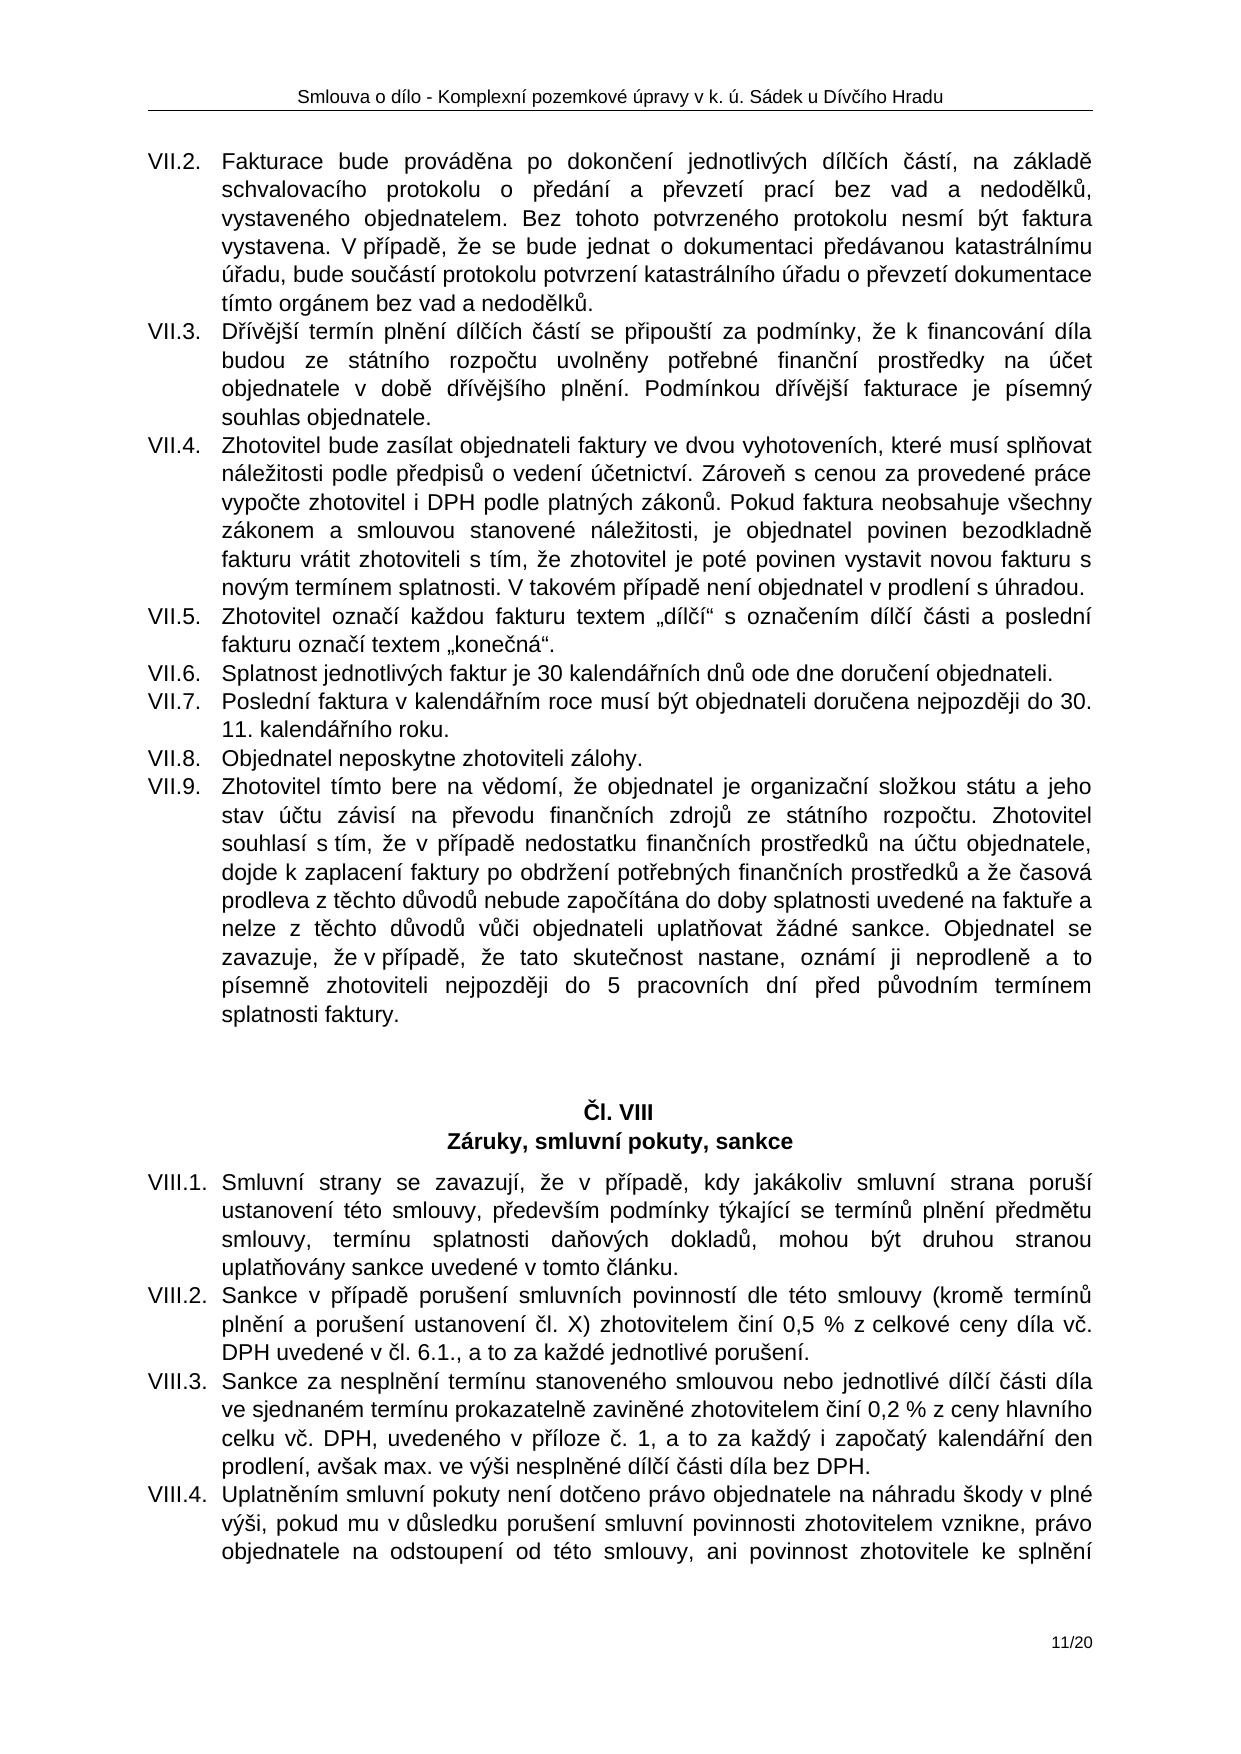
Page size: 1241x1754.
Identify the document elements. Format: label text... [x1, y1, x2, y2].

list Zhotovitel označí každou fakturu textem „dílčí“ s označením dílčí části a poslední fakturu označí textem „konečná“. [148, 603, 1093, 657]
list Zhotovitel bude zasílat objednateli faktury ve dvou vyhotoveních, které musí splňovat náležitosti podle předpisů o vedení účetnictví. Zároveň s cenou za provedené práce vypočte zhotovitel i DPH podle platných zákonů. Pokud faktura neobsahuje všechny zákonem a smlouvou stanovené náležitosti, je objednatel povinen bezodkladně fakturu vrátit zhotoviteli s tím, že zhotovitel je poté povinen vystavit novou fakturu s novým termínem splatnosti. V takovém případě není objednatel v prodlení s úhradou. [148, 432, 1093, 601]
list Dřívější termín plnění dílčích částí se připouští za podmínky, že k financování díla budou ze státního rozpočtu uvolněny potřebné finanční prostředky na účet objednatele v době dřívějšího plnění. Podmínkou dřívější fakturace je písemný souhlas objednatele. [148, 318, 1093, 430]
list Sankce za nesplnění termínu stanoveného smlouvou nebo jednotlivé dílčí části díla ve sjednaném termínu prokazatelně zaviněné zhotovitelem činí 0,2 % z ceny hlavního celku vč. DPH, uvedeného v příloze č. 1, a to za každý i započatý kalendářní den prodlení, avšak max. ve výši nesplněné dílčí části díla bez DPH. [148, 1368, 1093, 1479]
list Splatnost jednotlivých faktur je 30 kalendářních dnů ode dne doručení objednateli. [148, 659, 1093, 686]
list Sankce v případě porušení smluvních povinností dle této smlouvy (kromě termínů plnění a porušení ustanovení čl. X) zhotovitelem činí 0,5 % z celkové ceny díla vč. DPH uvedené v čl. 6.1., a to za každé jednotlivé porušení. [148, 1282, 1093, 1366]
list Fakturace bude prováděna po dokončení jednotlivých dílčích částí, na základě schvalovacího protokolu o předání a převzetí prací bez vad a nedodělků, vystaveného objednatelem. Bez tohoto potvrzeného protokolu nesmí být faktura vystavena. V případě, že se bude jednat o dokumentaci předávanou katastrálnímu úřadu, bude součástí protokolu potvrzení katastrálního úřadu o převzetí dokumentace tímto orgánem bez vad a nedodělků. [148, 148, 1093, 316]
list Smluvní strany se zavazují, že v případě, kdy jakákoliv smluvní strana poruší ustanovení této smlouvy, především podmínky týkající se termínů plnění předmětu smlouvy, termínu splatnosti daňových dokladů, mohou být druhou stranou uplatňovány sankce uvedené v tomto článku. [148, 1169, 1093, 1280]
list Zhotovitel tímto bere na vědomí, že objednatel je organizační složkou státu a jeho stav účtu závisí na převodu finančních zdrojů ze státního rozpočtu. Zhotovitel souhlasí s tím, že v případě nedostatku finančních prostředků na účtu objednatele, dojde k zaplacení faktury po obdržení potřebných finančních prostředků a že časová prodleva z těchto důvodů nebude započítána do doby splatnosti uvedené na faktuře a nelze z těchto důvodů vůči objednateli uplatňovat žádné sankce. Objednatel se zavazuje, že v případě, že tato skutečnost nastane, oznámí ji neprodleně a to písemně zhotoviteli nejpozději do 5 pracovních dní před původním termínem splatnosti faktury. [148, 773, 1093, 1027]
text Záruky, smluvní pokuty, sankce [148, 1099, 1093, 1154]
list Objednatel neposkytne zhotoviteli zálohy. [148, 745, 1093, 771]
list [148, 1481, 1093, 1565]
list Poslední faktura v kalendářním roce musí být objednateli doručena nejpozději do 30. 11. kalendářního roku. [148, 688, 1093, 743]
